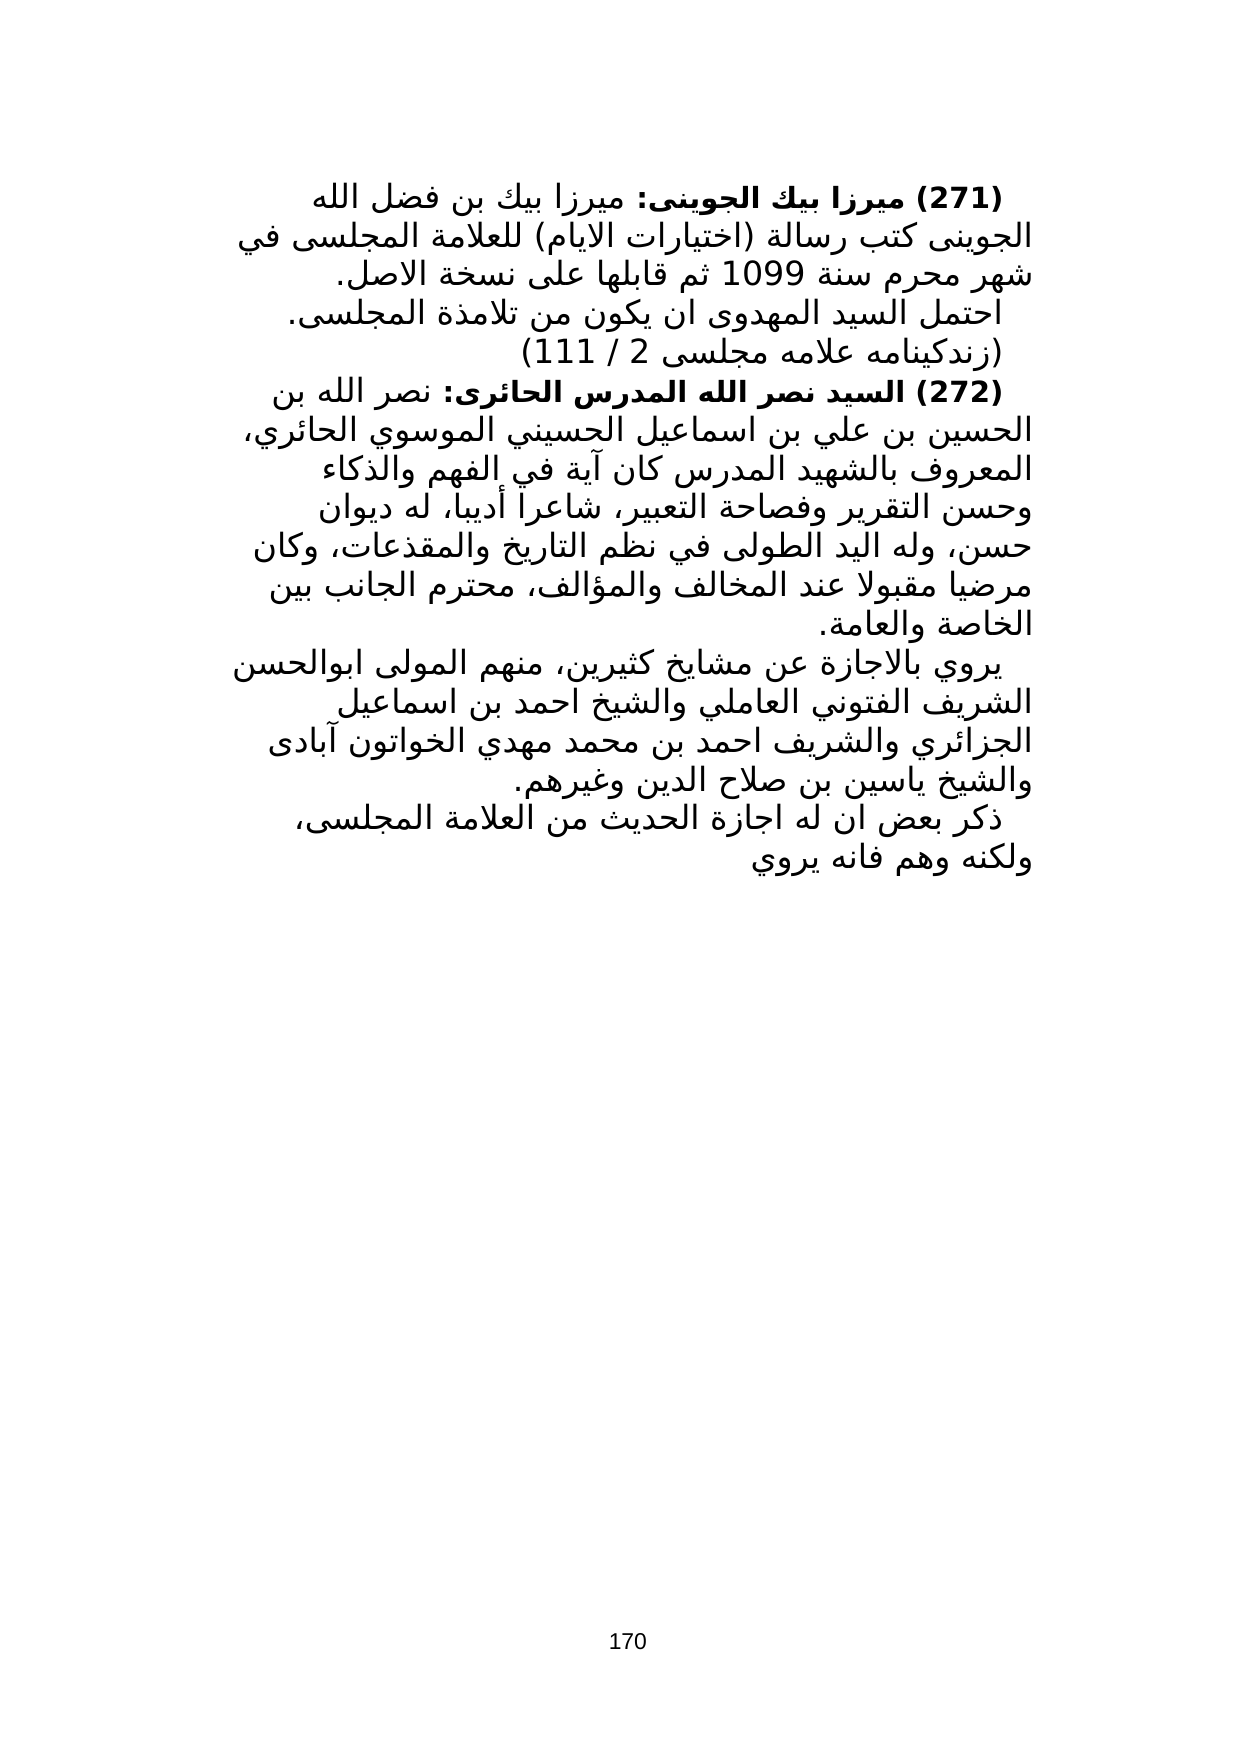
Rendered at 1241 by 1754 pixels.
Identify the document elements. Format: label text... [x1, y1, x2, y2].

text (271) ميرزا بيك الجوينى: ميرزا بيك بن فضل الله الجوينى كتب رسالة (اختيارات الايام) للعلامة المجلسى في شهر محرم سنة 1099 ثم قابلها على نسخة الاصل. [222, 177, 1033, 294]
text احتمل السيد المهدوى ان يكون من تلامذة المجلسى. [222, 294, 1033, 333]
text (زندكينامه علامه مجلسى 2 / 111) [222, 333, 1033, 371]
text ذكر بعض ان له اجازة الحديث من العلامة المجلسى، ولكنه وهم فانه يروي [222, 799, 1033, 877]
text يروي بالاجازة عن مشايخ كثيرين، منهم المولى ابوالحسن الشريف الفتوني العاملي والشيخ احمد بن اسماعيل الجزائري والشريف احمد بن محمد مهدي الخواتون آبادى والشيخ ياسين بن صلاح الدين وغيرهم. [222, 643, 1033, 799]
text (272) السيد نصر الله المدرس الحائرى: نصر الله بن الحسين بن علي بن اسماعيل الحسيني الموسوي الحائري، المعروف بالشهيد المدرس كان آية في الفهم والذكاء وحسن التقرير وفصاحة التعبير، شاعرا أديبا، له ديوان حسن، وله اليد الطولى في نظم التاريخ والمقذعات، وكان مرضيا مقبولا عند المخالف والمؤالف، محترم الجانب بين الخاصة والعامة. [222, 371, 1033, 643]
